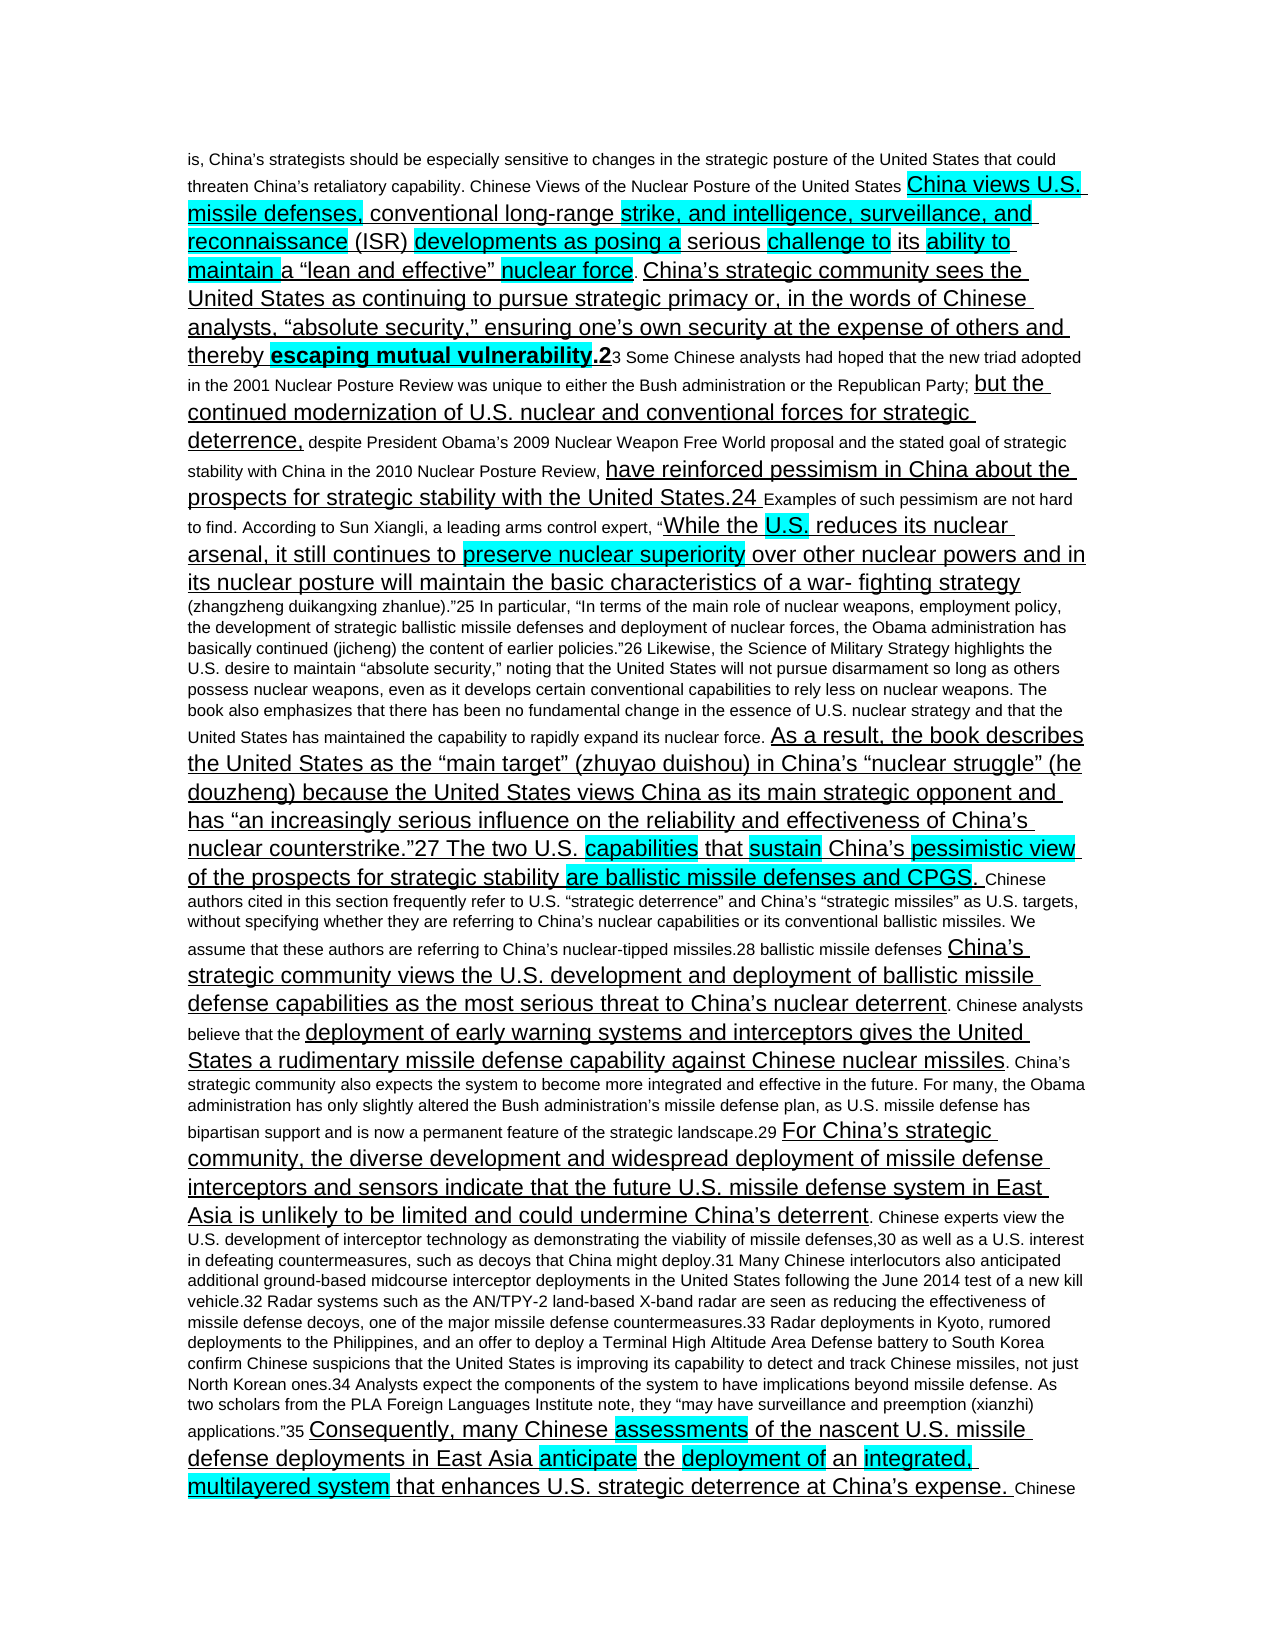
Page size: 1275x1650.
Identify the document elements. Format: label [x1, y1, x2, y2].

text [187, 150, 1087, 1499]
